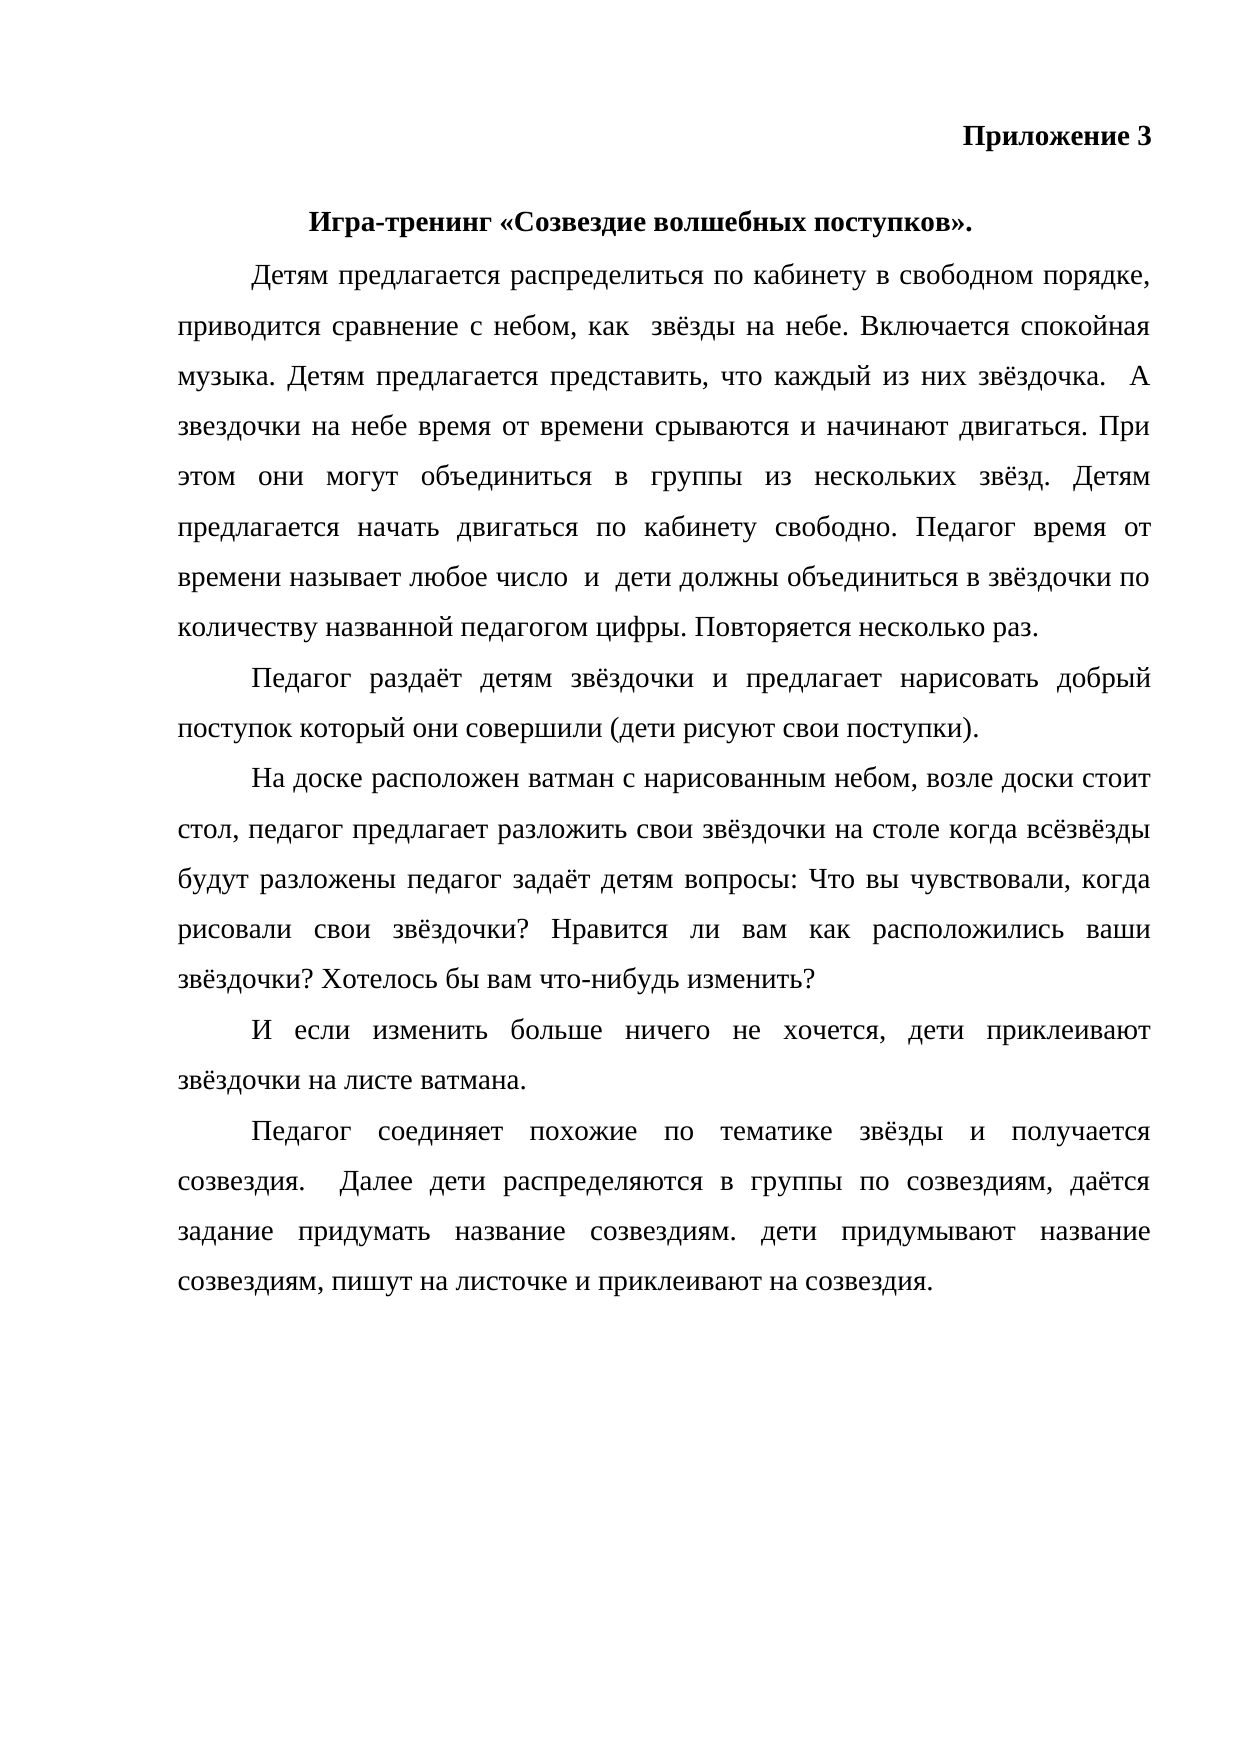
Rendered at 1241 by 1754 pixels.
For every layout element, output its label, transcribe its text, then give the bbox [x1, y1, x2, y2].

text Приложение 3 [177, 118, 1152, 152]
text И если изменить больше ничего не хочется, дети приклеивают звёздочки на листе ватмана. [177, 1012, 1152, 1096]
text Детям предлагается распределиться по кабинету в свободном порядке, приводится сравнение с небом, как звёзды на небе. Включается спокойная музыка. Детям предлагается представить, что каждый из них звёздочка. А звездочки на небе время от времени срываются и начинают двигаться. При этом они могут объединиться в группы из нескольких звёзд. Детям предлагается начать двигаться по кабинету свободно. Педагог время от времени называет любое число и дети должны объединиться в звёздочки по количеству названной педагогом цифры. Повторяется несколько раз. [177, 257, 1152, 643]
text Игра-тренинг «Созвездие волшебных поступков». [177, 204, 1152, 238]
text На доске расположен ватман с нарисованным небом, возле доски стоит стол, педагог предлагает разложить свои звёздочки на столе когда всёзвёзды будут разложены педагог задаёт детям вопросы: Что вы чувствовали, когда рисовали свои звёздочки? Нравится ли вам как расположились ваши звёздочки? Хотелось бы вам что-нибудь изменить? [177, 760, 1152, 995]
text Педагог соединяет похожие по тематике звёзды и получается созвездия. Далее дети распределяются в группы по созвездиям, даётся задание придумать название созвездиям. дети придумывают название созвездиям, пишут на листочке и приклеивают на созвездия. [177, 1113, 1152, 1297]
text Педагог раздаёт детям звёздочки и предлагает нарисовать добрый поступок который они совершили (дети рисуют свои поступки). [177, 660, 1152, 744]
